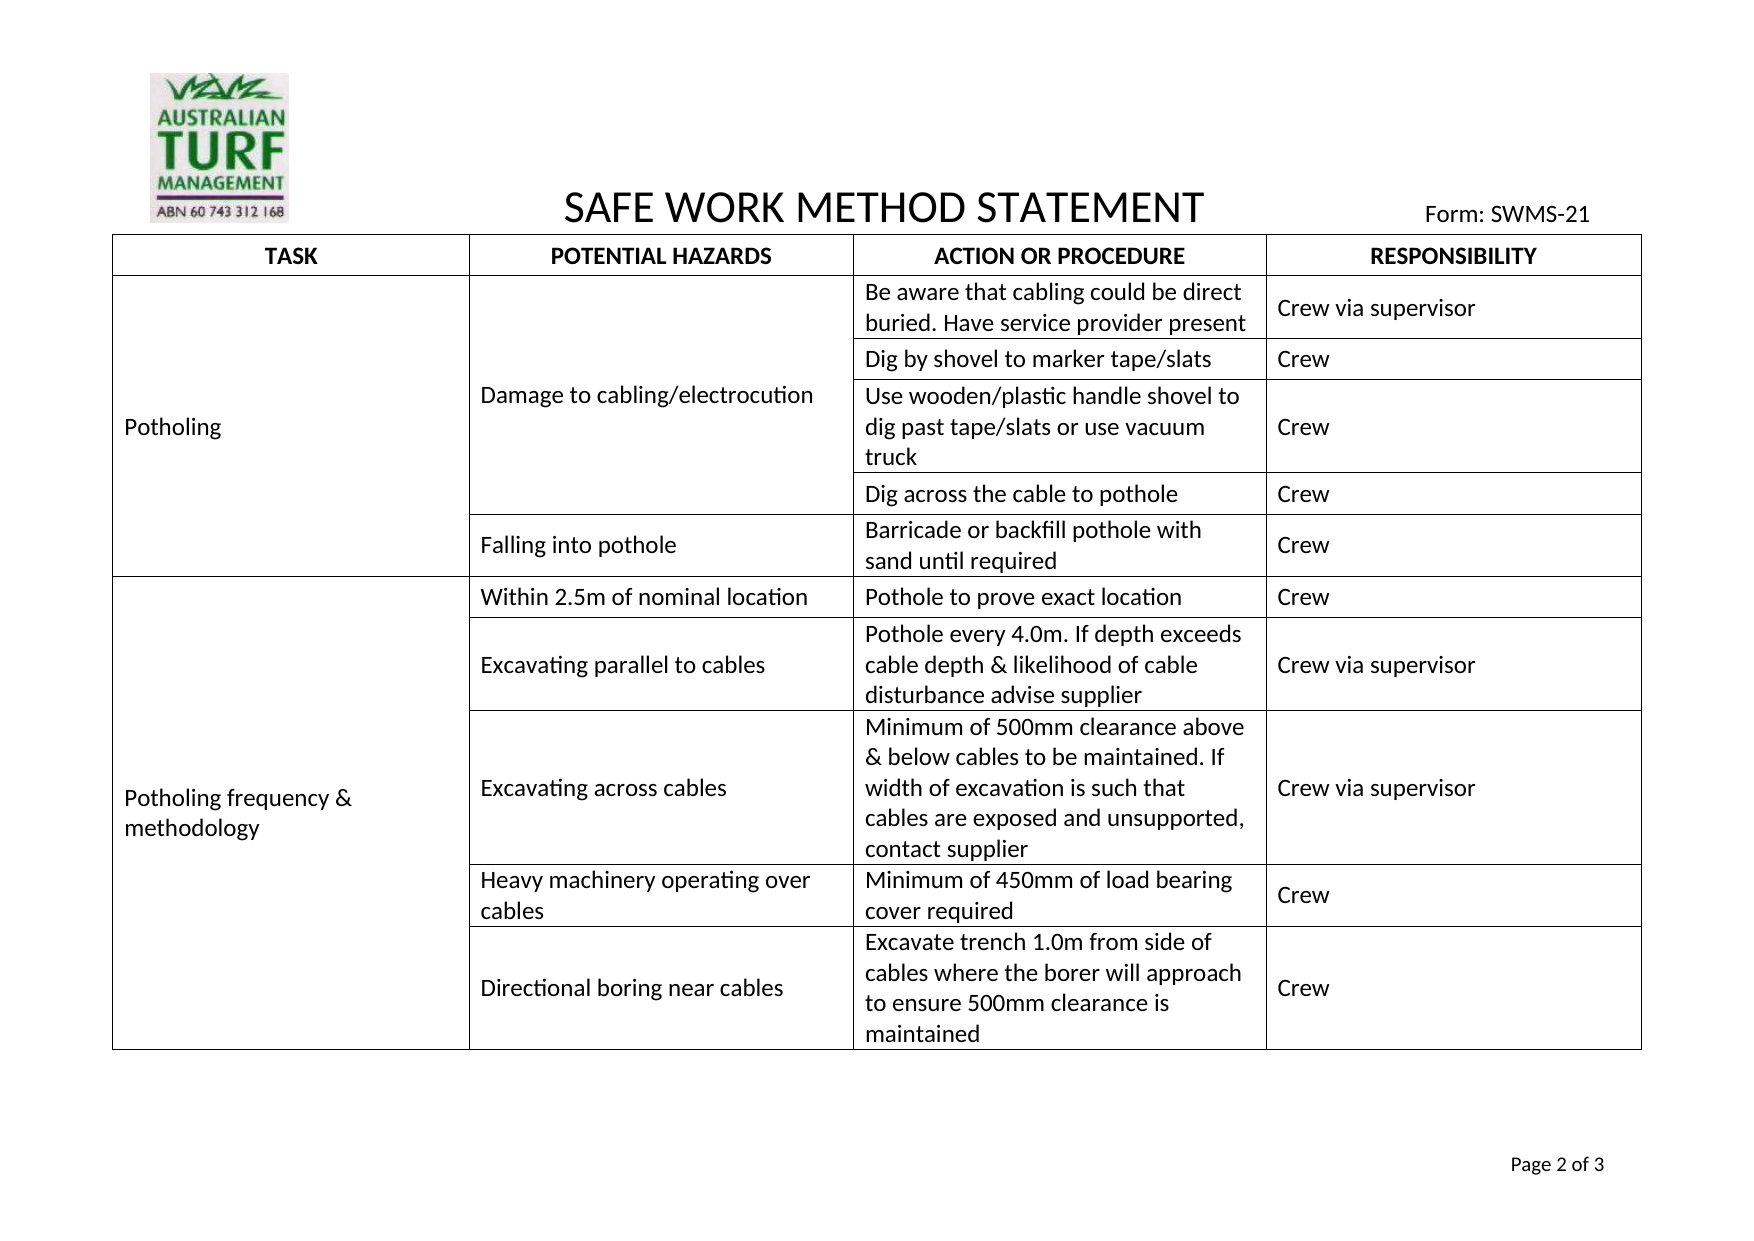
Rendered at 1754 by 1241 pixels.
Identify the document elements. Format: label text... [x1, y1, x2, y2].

table_cell Crew [1267, 339, 1641, 379]
table_cell Crew via supervisor [1267, 711, 1641, 863]
table_cell Crew [1267, 473, 1641, 513]
table_cell Dig across the cable to pothole [854, 473, 1266, 513]
table_cell Use wooden/plastic handle shovel to dig past tape/slats or use vacuum truck [854, 380, 1266, 472]
table_cell Falling into pothole [470, 515, 853, 576]
table_cell Excavating parallel to cables [470, 618, 853, 710]
table_cell Be aware that cabling could be direct buried. Have service provider present [854, 276, 1266, 337]
table_cell Excavating across cables [470, 711, 853, 863]
table_cell Dig by shovel to marker tape/slats [854, 339, 1266, 379]
table_cell RESPONSIBILITY [1267, 235, 1641, 275]
table_cell Pothole every 4.0m. If depth exceeds cable depth & likelihood of cable disturbance advise supplier [854, 618, 1266, 710]
table_cell POTENTIAL HAZARDS [470, 235, 853, 275]
table_cell Crew via supervisor [1267, 276, 1641, 337]
table_cell Pothole to prove exact location [854, 577, 1266, 617]
table_cell Damage to cabling/electrocution [470, 276, 853, 513]
table_cell Excavate trench 1.0m from side of cables where the borer will approach to ensure 500mm clearance is maintained [854, 927, 1266, 1049]
table_cell ACTION OR PROCEDURE [854, 235, 1266, 275]
table_cell Crew [1267, 865, 1641, 926]
table_cell Directional boring near cables [470, 927, 853, 1049]
table_cell Minimum of 450mm of load bearing cover required [854, 865, 1266, 926]
table_cell Heavy machinery operating over cables [470, 865, 853, 926]
table_cell Minimum of 500mm clearance above & below cables to be maintained. If width of excavation is such that cables are exposed and unsupported, contact supplier [854, 711, 1266, 863]
picture [150, 73, 289, 223]
table_cell Potholing [113, 276, 469, 576]
table_cell Crew [1267, 927, 1641, 1049]
table_cell Crew [1267, 577, 1641, 617]
table_cell Barricade or backfill pothole with sand until required [854, 515, 1266, 576]
table_cell Crew [1267, 380, 1641, 472]
table_cell Crew [1267, 515, 1641, 576]
table_cell TASK [113, 235, 469, 275]
table_cell Crew via supervisor [1267, 618, 1641, 710]
table_cell Within 2.5m of nominal location [470, 577, 853, 617]
table_cell Potholing frequency & methodology [113, 577, 469, 1049]
